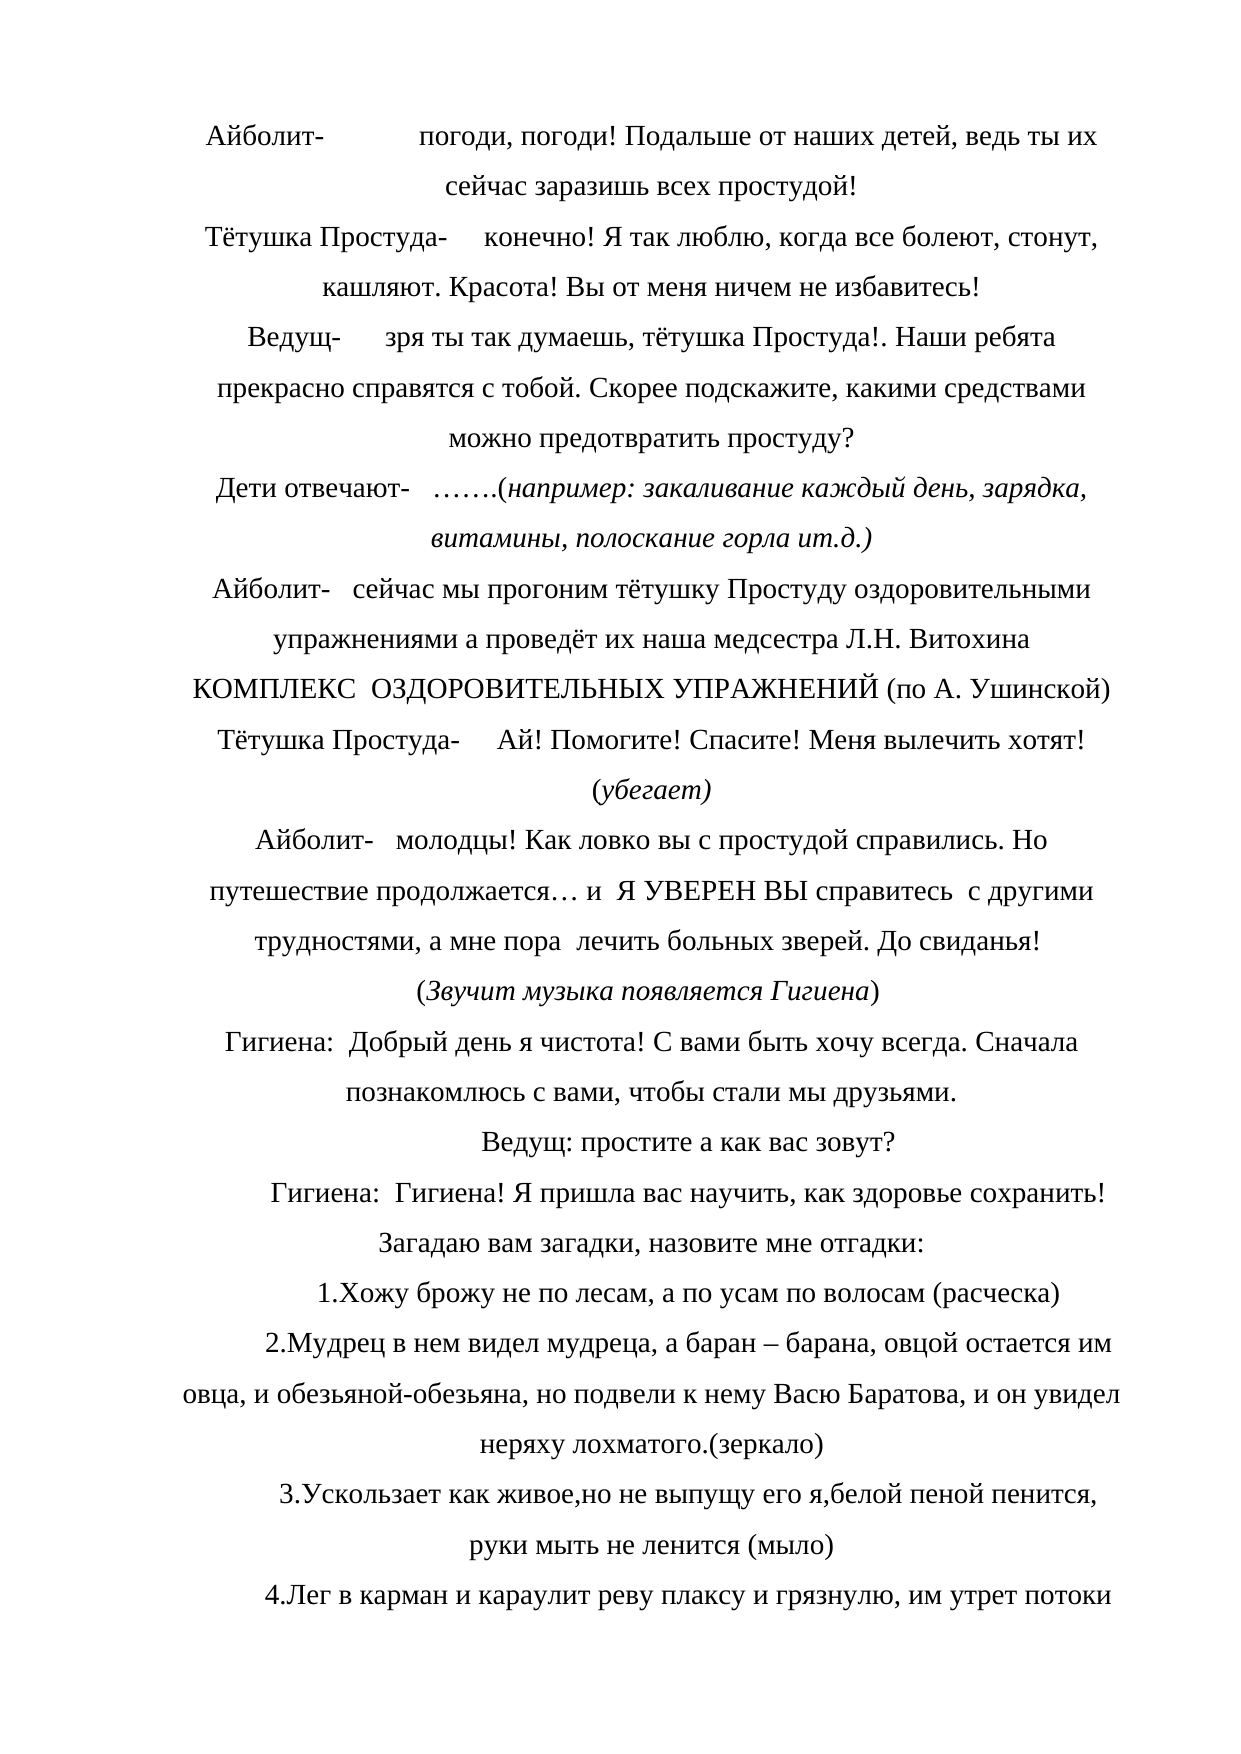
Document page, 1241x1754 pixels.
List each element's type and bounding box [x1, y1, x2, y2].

table_header [166, 118, 1137, 1611]
